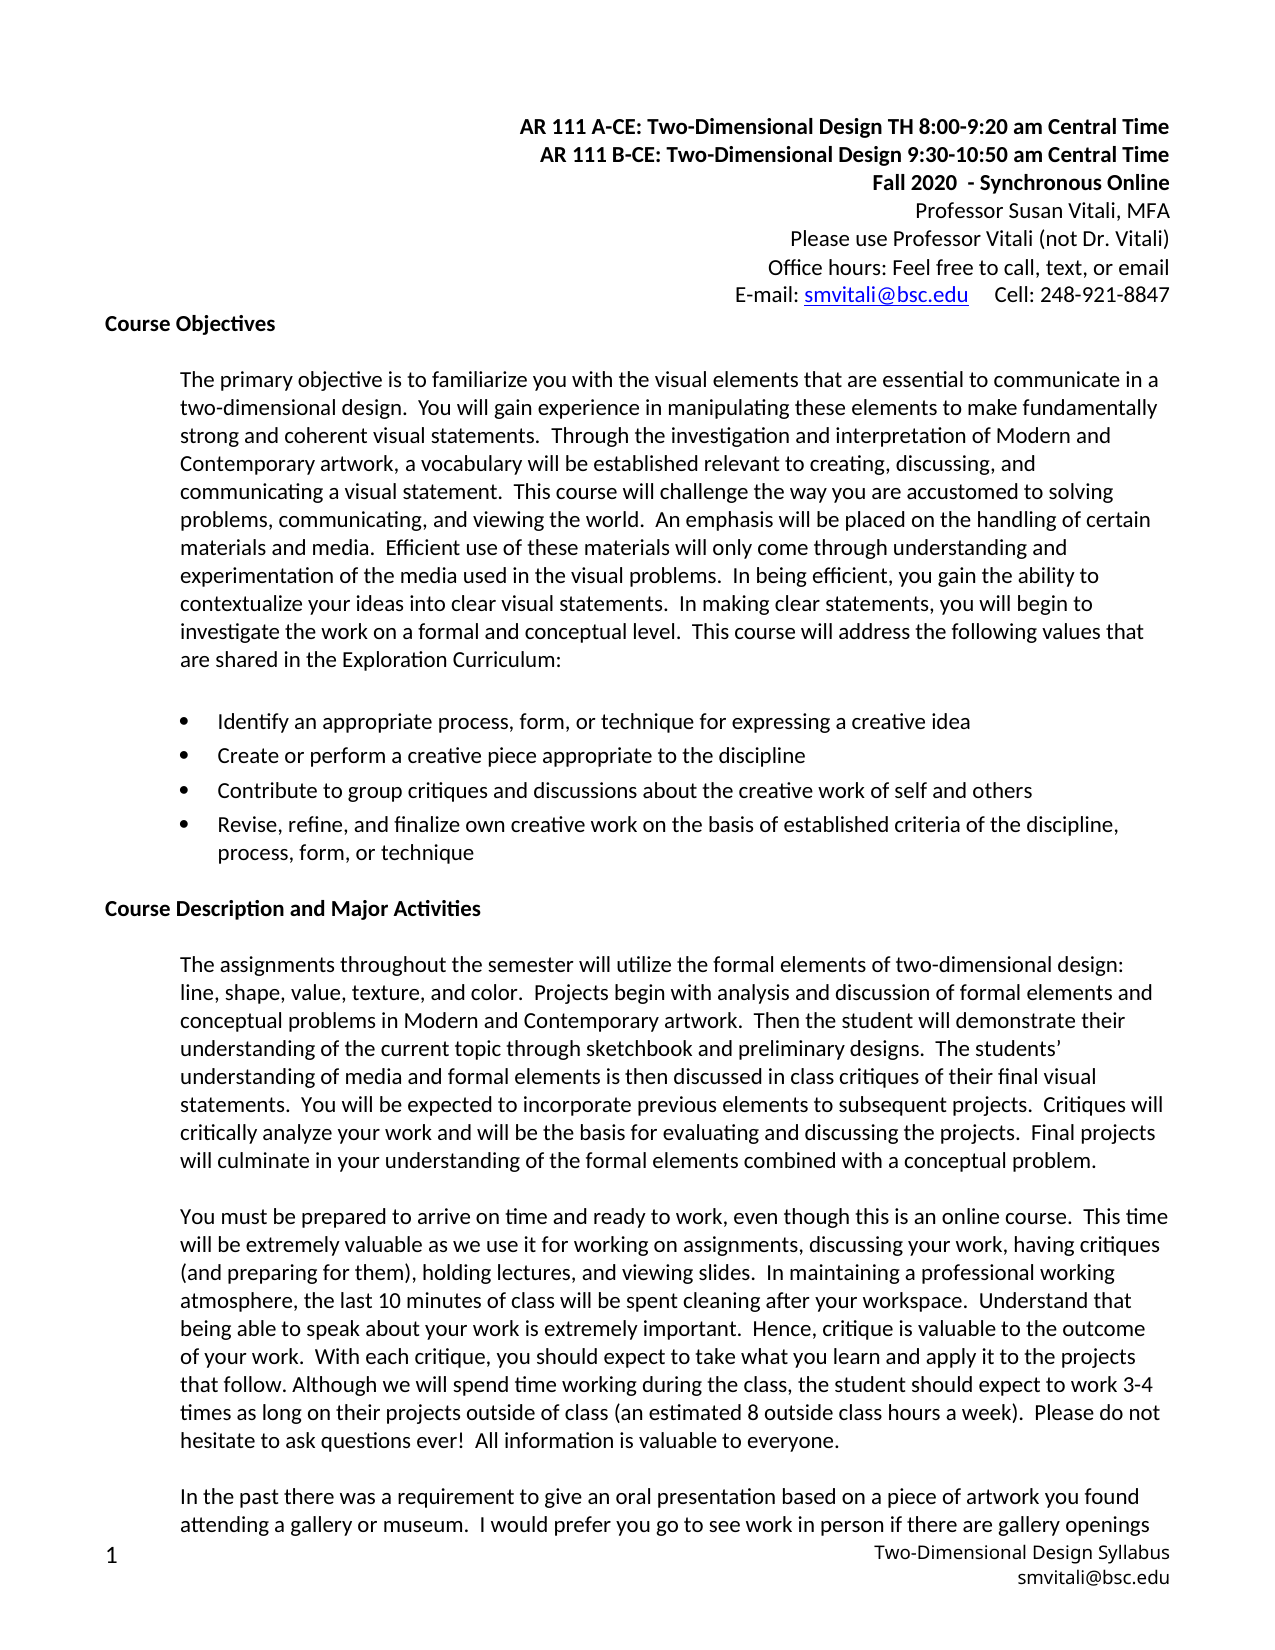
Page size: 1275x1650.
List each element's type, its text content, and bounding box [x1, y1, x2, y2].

text AR 111 B-CE: Two-Dimensional Design 9:30-10:50 am Central Time [105, 141, 1170, 168]
list Revise, refine, and finalize own creative work on the basis of established criteria of the discipline, process, form, or technique [180, 810, 1170, 866]
list Identify an appropriate process, form, or technique for expressing a creative idea [180, 707, 1170, 735]
text You must be prepared to arrive on time and ready to work, even though this is an online course. This time will be extremely valuable as we use it for working on assignments, discussing your work, having critiques (and preparing for them), holding lectures, and viewing slides. In maintaining a professional working atmosphere, the last 10 minutes of class will be spent cleaning after your workspace. Understand that being able to speak about your work is extremely important. Hence, critique is valuable to the outcome of your work. With each critique, you should expect to take what you learn and apply it to the projects that follow. Although we will spend time working during the class, the student should expect to work 3-4 times as long on their projects outside of class (an estimated 8 outside class hours a week). Please do not hesitate to ask questions ever! All information is valuable to everyone. [180, 1202, 1170, 1454]
subtitle Fall 2020 - Synchronous Online [105, 168, 1170, 197]
list Create or perform a creative piece appropriate to the discipline [180, 741, 1170, 769]
text Course Description and Major Activities [105, 894, 1170, 922]
text Office hours: Feel free to call, text, or email [105, 253, 1170, 281]
text Course Objectives [105, 309, 1170, 337]
text AR 111 A-CE: Two-Dimensional Design TH 8:00-9:20 am Central Time [105, 112, 1170, 141]
text Professor Susan Vitali, MFA [105, 197, 1170, 224]
text E-mail: smvitali@bsc.edu Cell: 248-921-8847 [105, 281, 1170, 309]
list Contribute to group critiques and discussions about the creative work of self and others [180, 776, 1170, 804]
text The assignments throughout the semester will utilize the formal elements of two-dimensional design: line, shape, value, texture, and color. Projects begin with analysis and discussion of formal elements and conceptual problems in Modern and Contemporary artwork. Then the student will demonstrate their understanding of the current topic through sketchbook and preliminary designs. The students’ understanding of media and formal elements is then discussed in class critiques of their final visual statements. You will be expected to incorporate previous elements to subsequent projects. Critiques will critically analyze your work and will be the basis for evaluating and discussing the projects. Final projects will culminate in your understanding of the formal elements combined with a conceptual problem. [180, 950, 1170, 1174]
text The primary objective is to familiarize you with the visual elements that are essential to communicate in a two-dimensional design. You will gain experience in manipulating these elements to make fundamentally strong and coherent visual statements. Through the investigation and interpretation of Modern and Contemporary artwork, a vocabulary will be established relevant to creating, discussing, and communicating a visual statement. This course will challenge the way you are accustomed to solving problems, communicating, and viewing the world. An emphasis will be placed on the handling of certain materials and media. Efficient use of these materials will only come through understanding and experimentation of the media used in the visual problems. In being efficient, you gain the ability to contextualize your ideas into clear visual statements. In making clear statements, you will begin to investigate the work on a formal and conceptual level. This course will address the following values that are shared in the Exploration Curriculum: [180, 365, 1170, 673]
text Please use Professor Vitali (not Dr. Vitali) [105, 224, 1170, 253]
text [180, 1482, 1170, 1538]
